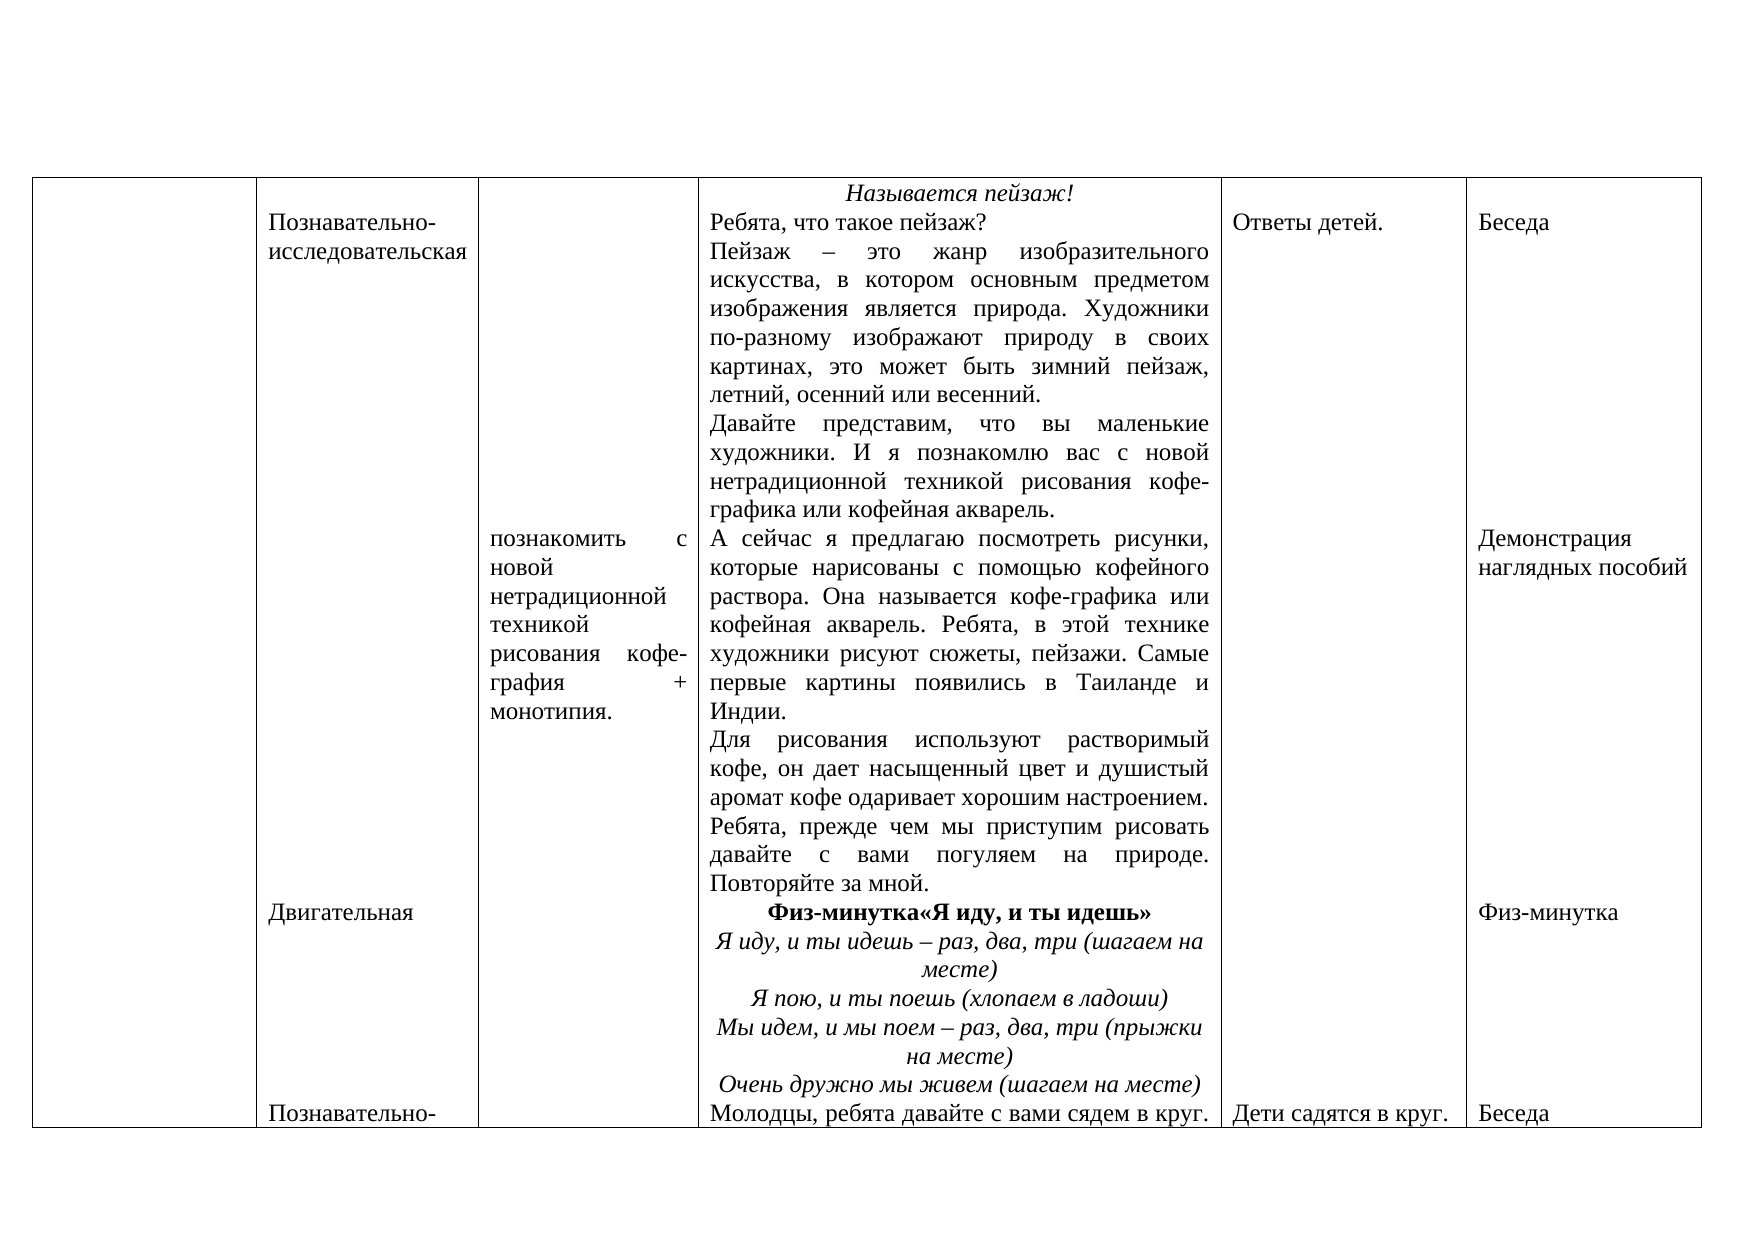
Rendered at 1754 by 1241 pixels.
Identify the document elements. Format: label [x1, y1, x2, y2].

table_cell [1467, 178, 1701, 1127]
table_cell [33, 178, 256, 1127]
table_cell [257, 178, 478, 1127]
table_cell [479, 178, 698, 1127]
table_cell [699, 178, 1221, 1127]
table_cell [1222, 178, 1466, 1127]
